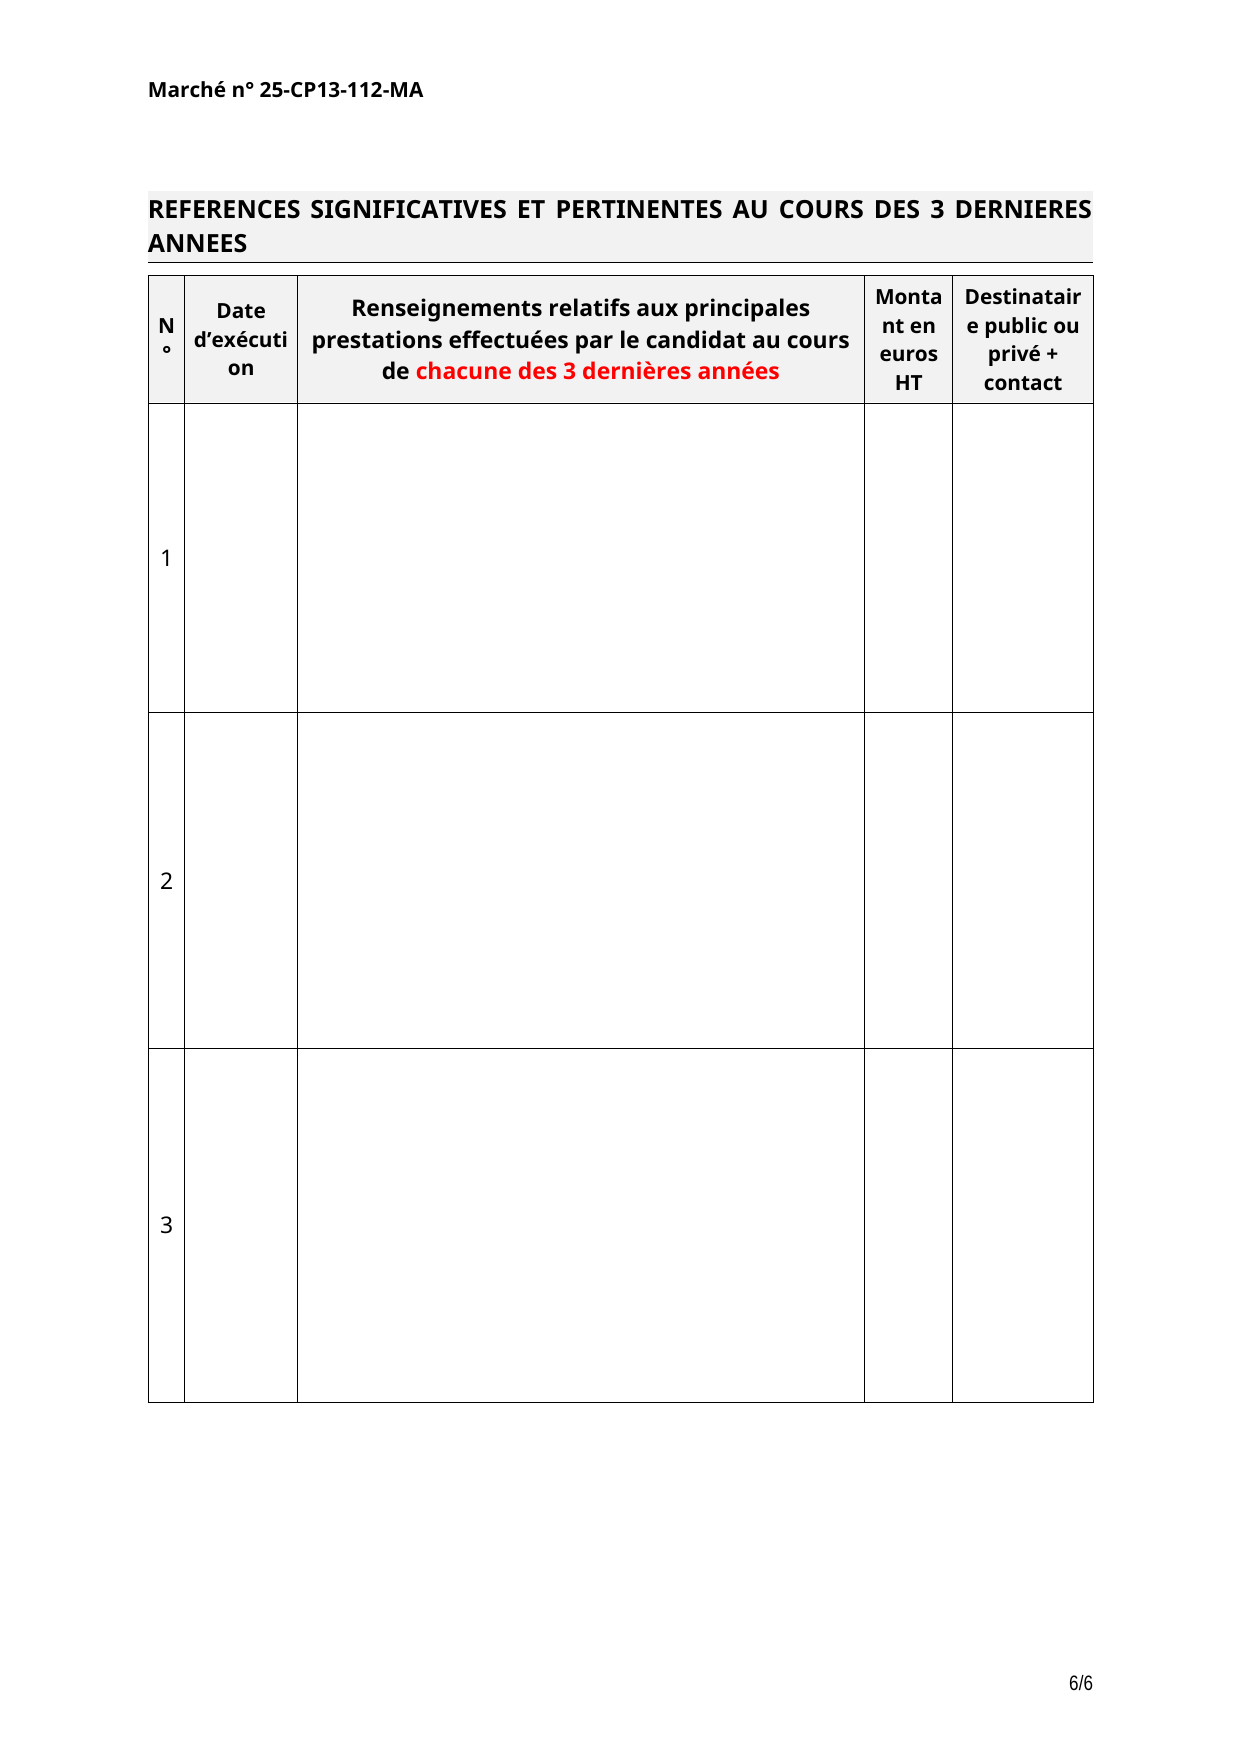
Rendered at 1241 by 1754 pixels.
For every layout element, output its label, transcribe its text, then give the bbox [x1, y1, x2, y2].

table_cell [953, 1049, 1093, 1402]
table_cell [865, 404, 952, 712]
table_cell 1 [149, 404, 184, 712]
table_cell [298, 1049, 864, 1402]
subtitle references significatives et pertinentes au cours des 3 dernieres annees [148, 191, 1093, 262]
table_header Destinataire public ou privé + contact [953, 276, 1093, 402]
table_cell [185, 404, 297, 712]
table_header Montant en euros HT [865, 276, 952, 402]
table_cell 2 [149, 713, 184, 1047]
table_cell [298, 713, 864, 1047]
table_cell [185, 1049, 297, 1402]
table_cell [865, 713, 952, 1047]
table_cell [953, 404, 1093, 712]
table_cell [865, 1049, 952, 1402]
table_cell [953, 713, 1093, 1047]
table_cell [298, 404, 864, 712]
table_header Renseignements relatifs aux principales prestations effectuées par le candidat au cours de chacune des 3 dernières années [298, 276, 864, 402]
table_header N° [149, 276, 184, 402]
table_cell [185, 713, 297, 1047]
table_cell 3 [149, 1049, 184, 1402]
table_header Date d’exécution [185, 276, 297, 402]
